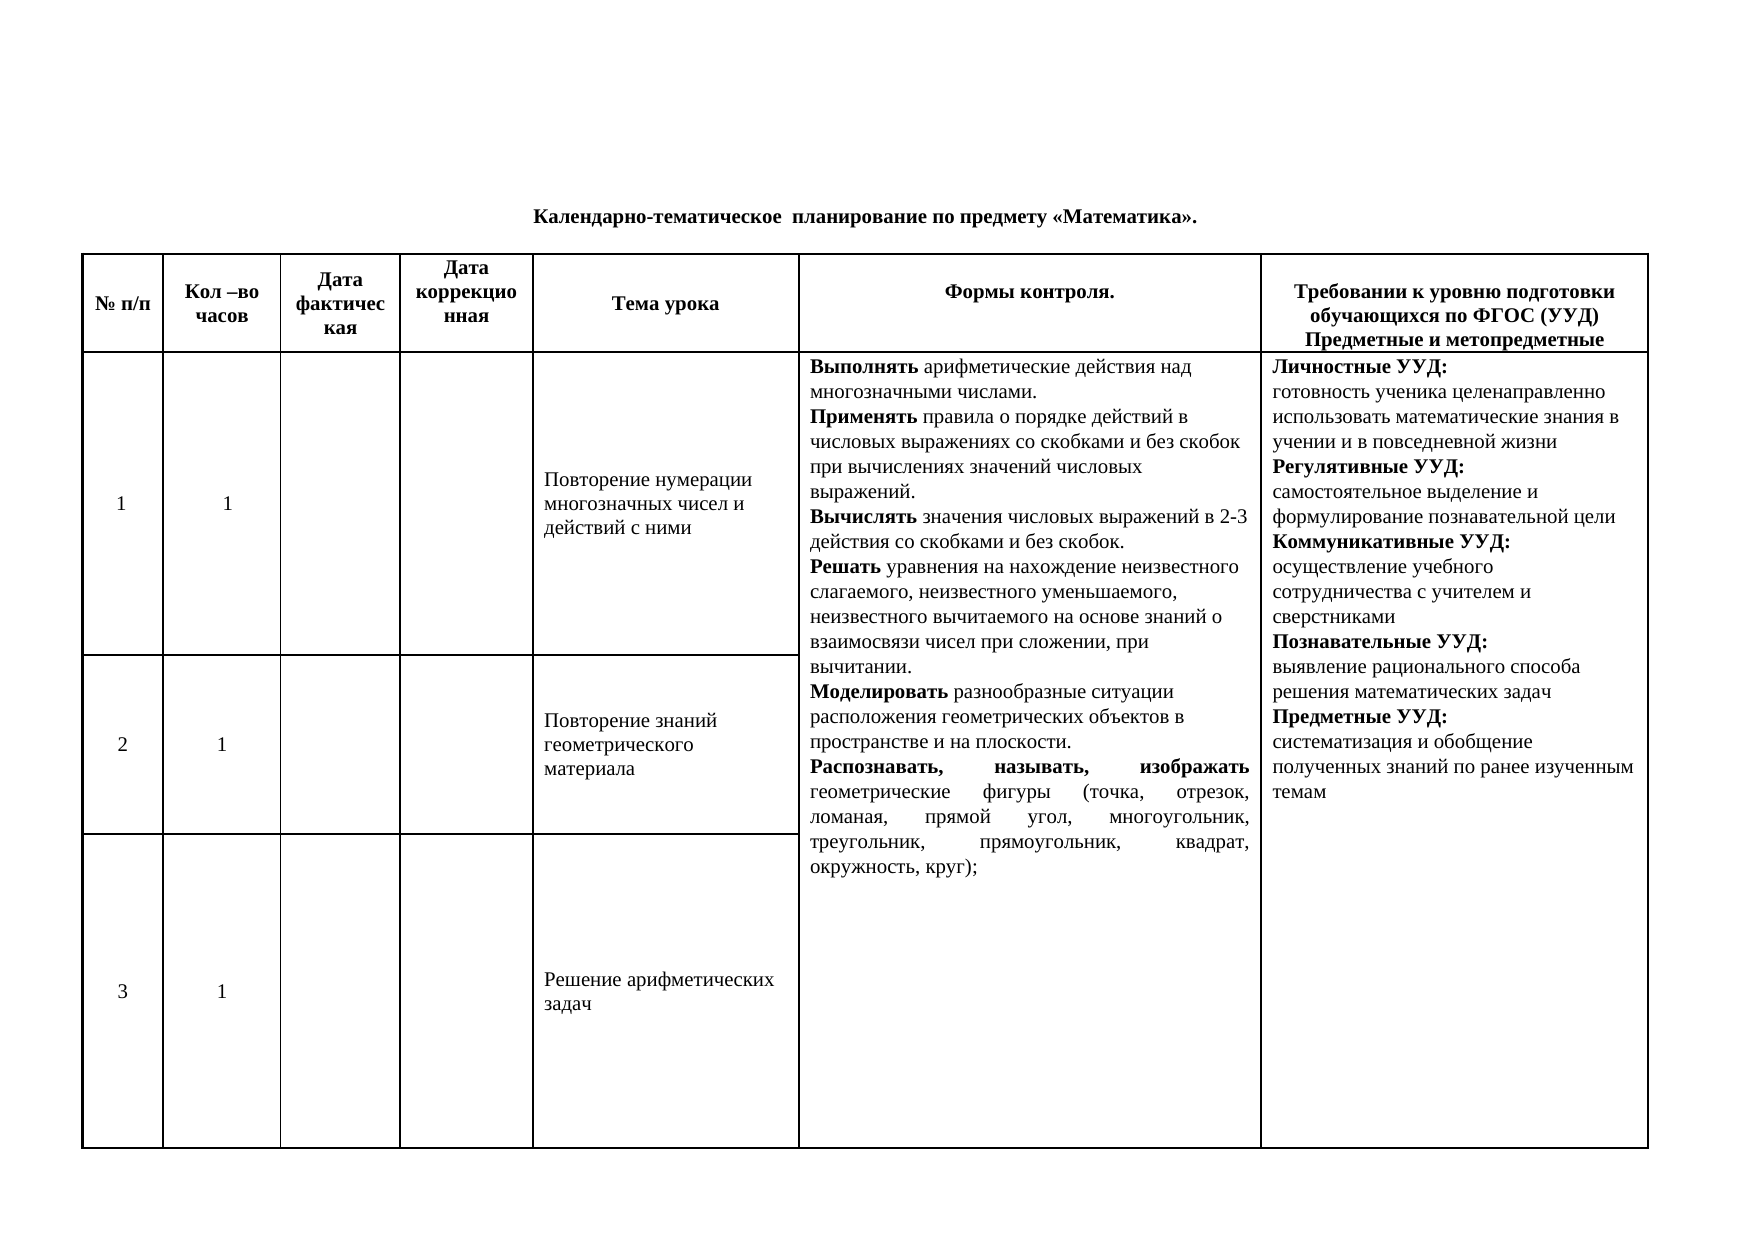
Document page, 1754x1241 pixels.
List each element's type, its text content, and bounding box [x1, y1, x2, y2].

table_cell Личностные УУД: готовность ученика целенаправленно использовать математические знания в учении и в повседневной жизни Регулятивные УУД: самостоятельное выделение и формулирование познавательной цели Коммуникативные УУД: осуществление учебного сотрудничества с учителем и сверстниками Познавательные УУД: выявление рационального способа решения математических задач Предметные УУД: систематизация и обобщение полученных знаний по ранее изученным темам [1262, 353, 1647, 1147]
table_cell 1 [164, 835, 280, 1147]
table_cell Решение арифметических задач [534, 835, 798, 1147]
table_cell 1 [164, 656, 280, 833]
table_cell [401, 353, 532, 654]
table_header Тема урока [534, 255, 798, 351]
table_cell [281, 656, 399, 833]
table_cell [401, 656, 532, 833]
table_header Кол –во часов [164, 255, 280, 351]
table_cell Выполнять арифметические действия над многозначными числами. Применять правила о порядке действий в числовых выражениях со скобками и без скобок при вычислениях значений числовых выражений. Вычислять значения числовых выражений в 2-3 действия со скобками и без скобок. Решать уравнения на нахождение неизвестного слагаемого, неизвестного уменьшаемого, неизвестного вычитаемого на основе знаний о взаимосвязи чисел при сложении, при вычитании. Моделировать разнообразные ситуации расположения геометрических объектов в пространстве и на плоскости. Распознавать, называть, изображать геометрические фигуры (точка, отрезок, ломаная, прямой угол, многоугольник, треугольник, прямоугольник, квадрат, окружность, круг); Выполнять построение геометрических фигур с заданными измерениями (отрезок, квадрат, прямоугольник) с помощью линейки, угольника. Решать текстовые задачи арифметическим способом. Анализировать задачи, устанавливать зависимости между величинами, составлять план решения задачи, решать текстовые задачи разных видов. Объяснять выбор действий для решения. [800, 353, 1260, 1147]
table_header Дата коррекционная [401, 255, 532, 351]
table_cell 3 [84, 835, 162, 1147]
table_cell 1 [164, 353, 280, 654]
table_header Дата фактическая [281, 255, 399, 351]
table_header № п/п [84, 255, 162, 351]
table_cell 1 [84, 353, 162, 654]
table_cell Повторение знаний геометрического материала [534, 656, 798, 833]
table_cell [281, 835, 399, 1147]
table_header Формы контроля. [800, 255, 1260, 351]
table_cell [401, 835, 532, 1147]
text Календарно-тематическое планирование по предмету «Математика». [89, 204, 1642, 228]
table_cell Повторение нумерации многозначных чисел и действий с ними [534, 353, 798, 654]
table_header Требовании к уровню подготовки обучающихся по ФГОС (УУД) Предметные и метопредметные [1262, 255, 1647, 351]
table_cell 2 [84, 656, 162, 833]
table_cell [281, 353, 399, 654]
